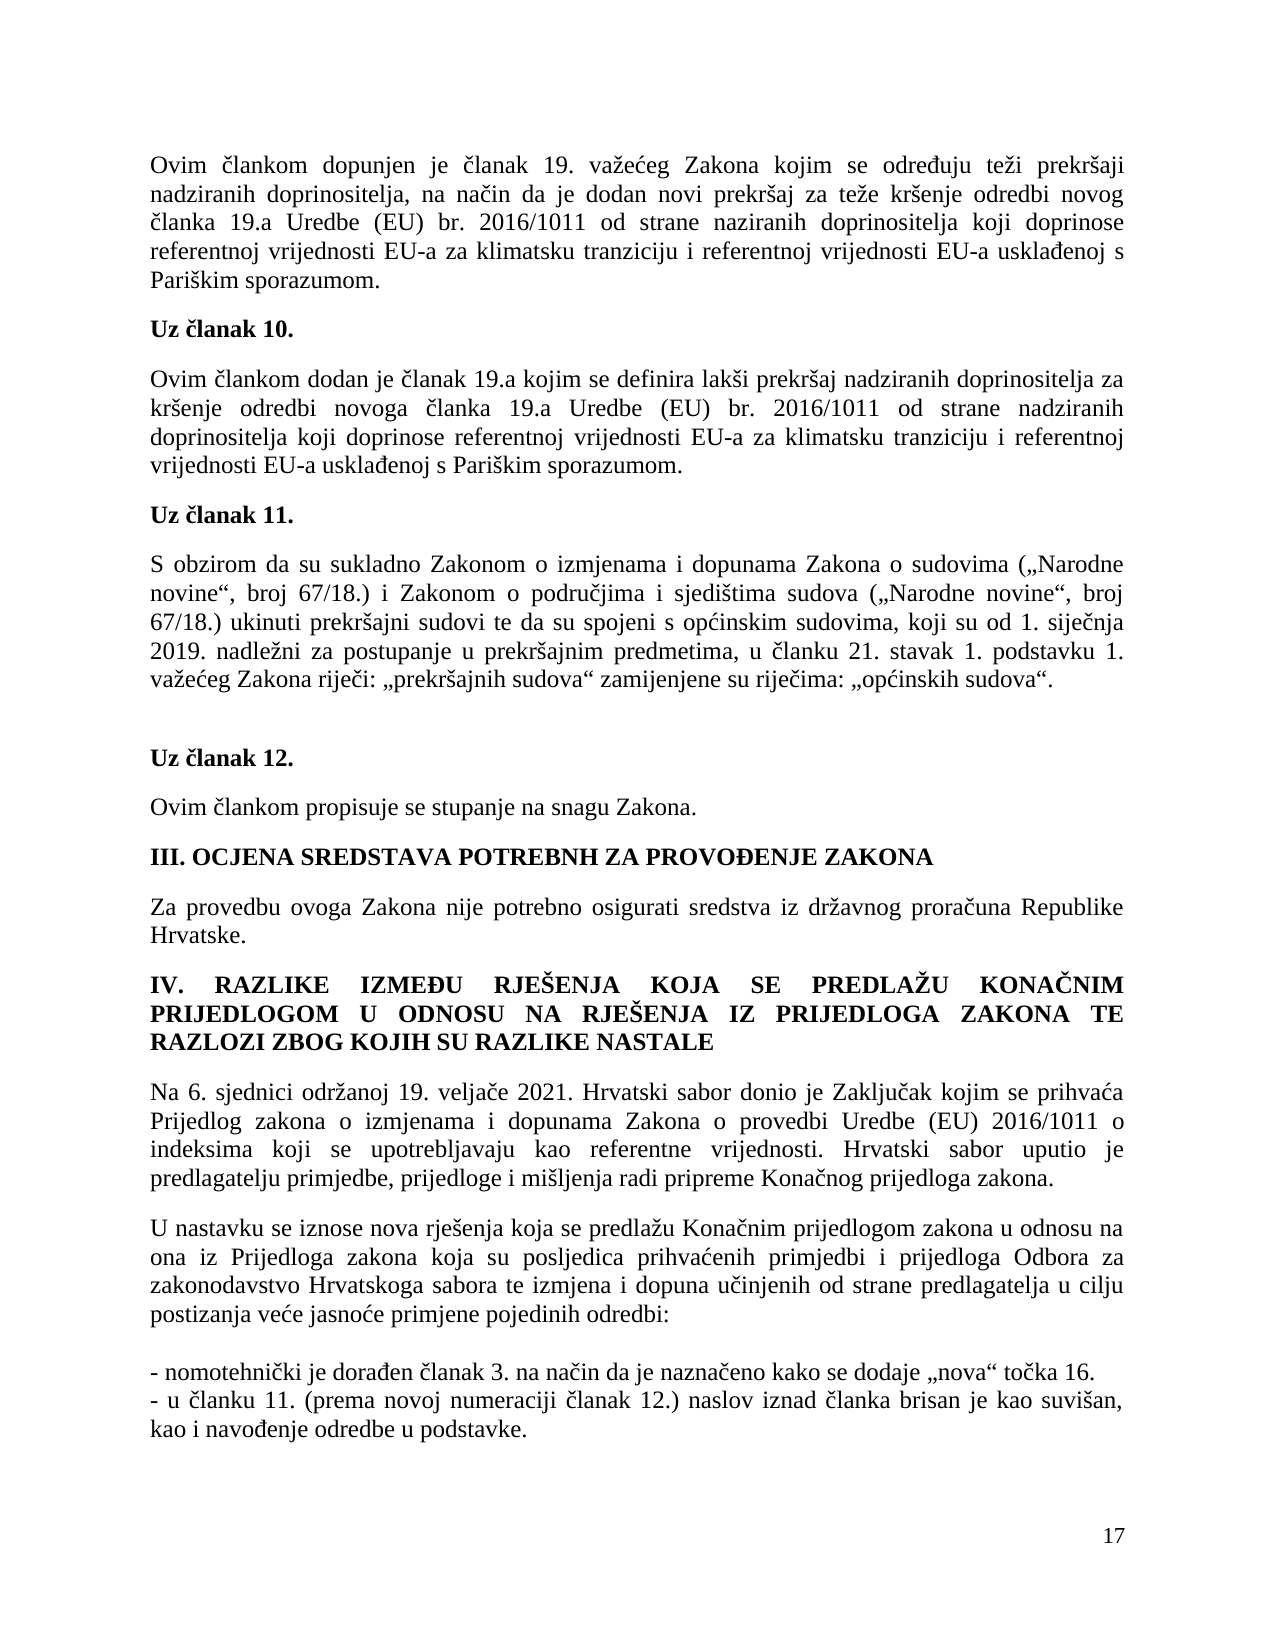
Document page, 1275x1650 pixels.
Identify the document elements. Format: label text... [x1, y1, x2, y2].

text III. OCJENA SREDSTAVA POTREBNH ZA PROVOĐENJE ZAKONA [150, 842, 1125, 871]
text Uz članak 11. [150, 500, 1125, 529]
text U nastavku se iznose nova rješenja koja se predlažu Konačnim prijedlogom zakona u odnosu na ona iz Prijedloga zakona koja su posljedica prihvaćenih primjedbi i prijedloga Odbora za zakonodavstvo Hrvatskoga sabora te izmjena i dopuna učinjenih od strane predlagatelja u cilju postizanja veće jasnoće primjene pojedinih odredbi: [150, 1213, 1125, 1328]
text Ovim člankom propisuje se stupanje na snagu Zakona. [150, 792, 1125, 821]
text Ovim člankom dodan je članak 19.a kojim se definira lakši prekršaj nadziranih doprinositelja za kršenje odredbi novoga članka 19.a Uredbe (EU) br. 2016/1011 od strane nadziranih doprinositelja koji doprinose referentnoj vrijednosti EU-a za klimatsku tranziciju i referentnoj vrijednosti EU-a usklađenoj s Pariškim sporazumom. [150, 364, 1125, 479]
text Za provedbu ovoga Zakona nije potrebno osigurati sredstva iz državnog proračuna Republike Hrvatske. [150, 892, 1125, 949]
text Uz članak 12. [150, 743, 1125, 772]
text IV. RAZLIKE IZMEĐU RJEŠENJA KOJA SE PREDLAŽU KONAČNIM PRIJEDLOGOM U ODNOSU NA RJEŠENJA IZ PRIJEDLOGA ZAKONA TE RAZLOZI ZBOG KOJIH SU RAZLIKE NASTALE [150, 970, 1125, 1056]
text Uz članak 10. [150, 314, 1125, 343]
text S obzirom da su sukladno Zakonom o izmjenama i dopunama Zakona o sudovima („Narodne novine“, broj 67/18.) i Zakonom o područjima i sjedištima sudova („Narodne novine“, broj 67/18.) ukinuti prekršajni sudovi te da su spojeni s općinskim sudovima, koji su od 1. siječnja 2019. nadležni za postupanje u prekršajnim predmetima, u članku 21. stavak 1. podstavku 1. važećeg Zakona riječi: „prekršajnih sudova“ zamijenjene su riječima: „općinskih sudova“. [150, 549, 1125, 693]
text - nomotehnički je dorađen članak 3. na način da je naznačeno kako se dodaje „nova“ točka 16. [150, 1357, 1125, 1385]
text - u članku 11. (prema novoj numeraciji članak 12.) naslov iznad članka brisan je kao suvišan, kao i navođenje odredbe u podstavke. [150, 1385, 1125, 1443]
text Na 6. sjednici održanoj 19. veljače 2021. Hrvatski sabor donio je Zaključak kojim se prihvaća Prijedlog zakona o izmjenama i dopunama Zakona o provedbi Uredbe (EU) 2016/1011 o indeksima koji se upotrebljavaju kao referentne vrijednosti. Hrvatski sabor uputio je predlagatelju primjedbe, prijedloge i mišljenja radi pripreme Konačnog prijedloga zakona. [150, 1077, 1125, 1192]
text Ovim člankom dopunjen je članak 19. važećeg Zakona kojim se određuju teži prekršaji nadziranih doprinositelja, na način da je dodan novi prekršaj za teže kršenje odredbi novog članka 19.a Uredbe (EU) br. 2016/1011 od strane naziranih doprinositelja koji doprinose referentnoj vrijednosti EU-a za klimatsku tranziciju i referentnoj vrijednosti EU-a usklađenoj s Pariškim sporazumom. [150, 150, 1125, 294]
